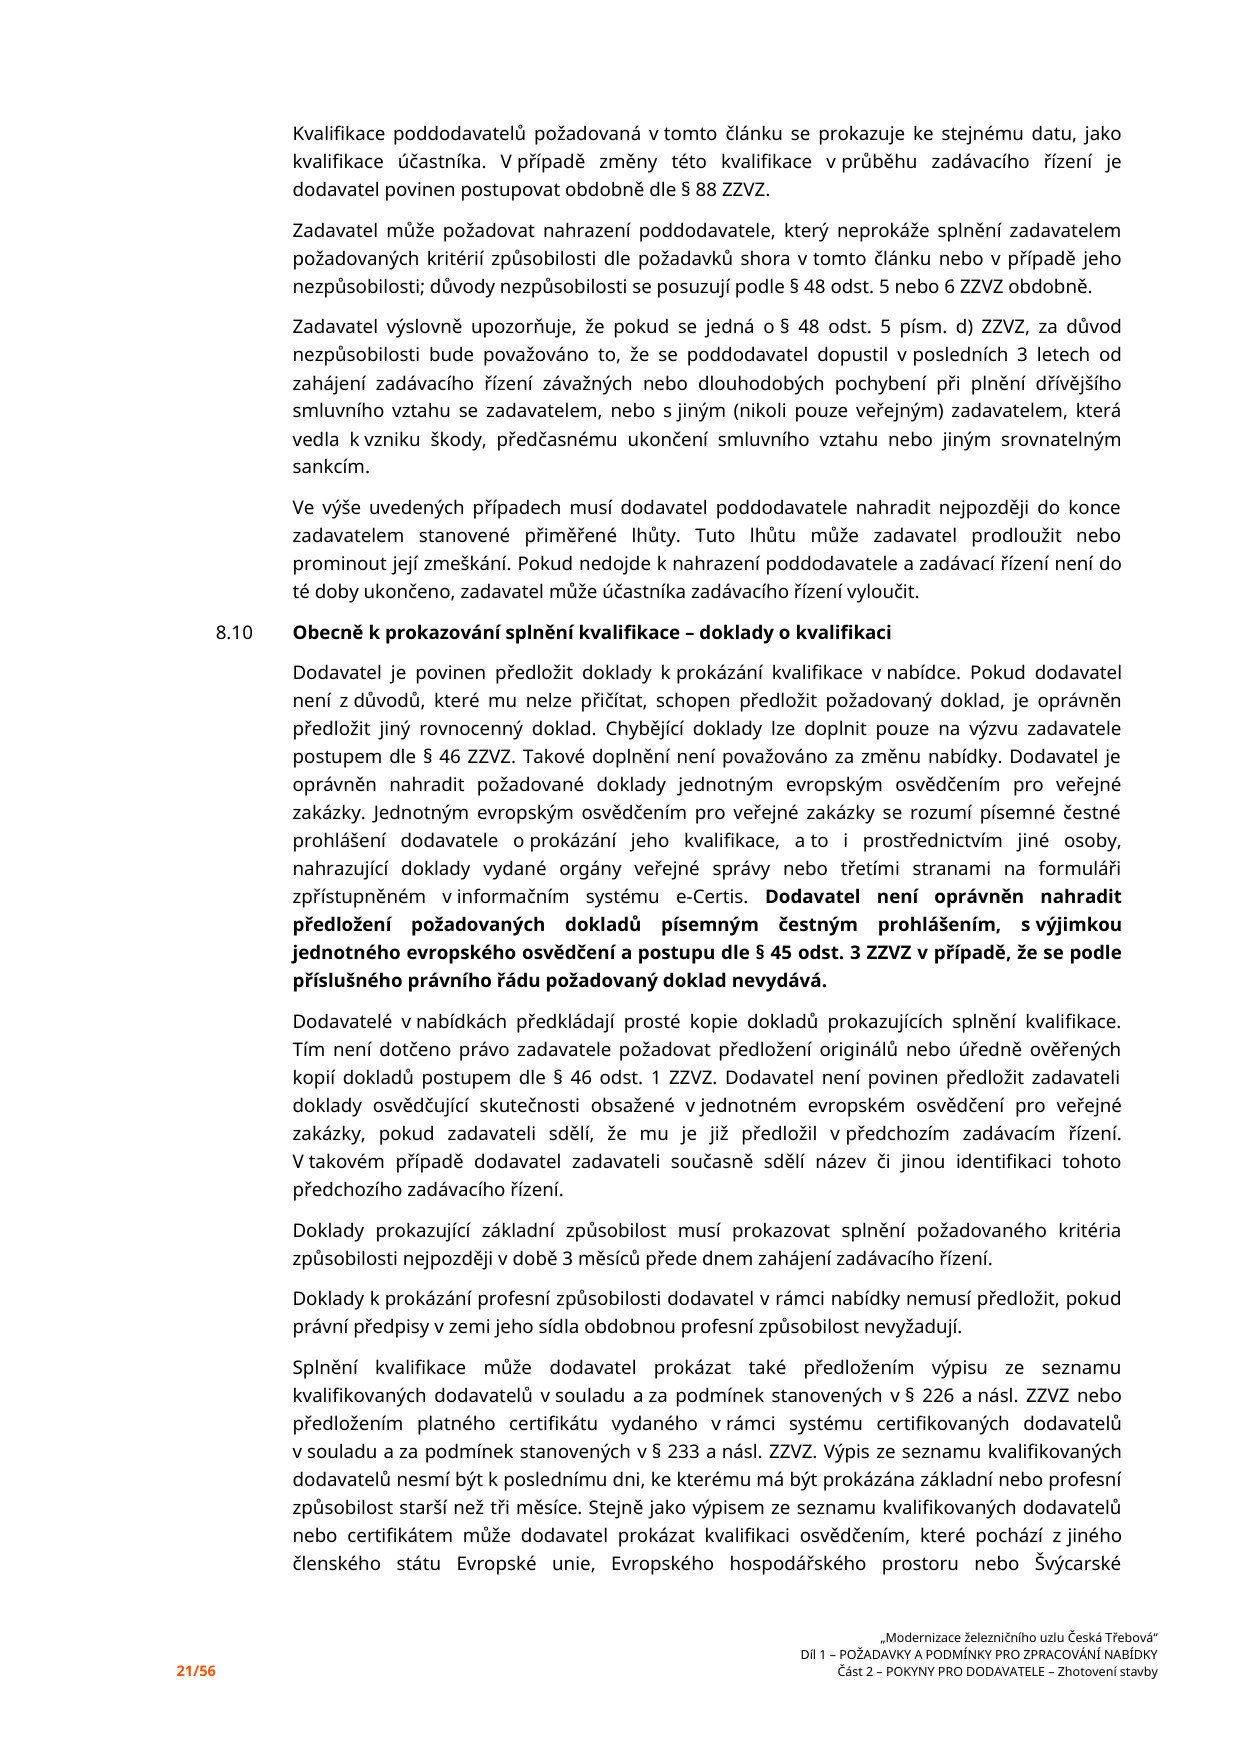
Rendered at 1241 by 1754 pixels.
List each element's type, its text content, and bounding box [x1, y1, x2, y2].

text Obecně k prokazování splnění kvalifikace – doklady o kvalifikaci [216, 619, 1122, 644]
text Dodavatel je povinen předložit doklady k prokázání kvalifikace v nabídce. Pokud dodavatel není z důvodů, které mu nelze přičítat, schopen předložit požadovaný doklad, je oprávněn předložit jiný rovnocenný doklad. Chybějící doklady lze doplnit pouze na výzvu zadavatele postupem dle § 46 ZZVZ. Takové doplnění není považováno za změnu nabídky. Dodavatel je oprávněn nahradit požadované doklady jednotným evropským osvědčením pro veřejné zakázky. Jednotným evropským osvědčením pro veřejné zakázky se rozumí písemné čestné prohlášení dodavatele o prokázání jeho kvalifikace, a to i prostřednictvím jiné osoby, nahrazující doklady vydané orgány veřejné správy nebo třetími stranami na formuláři zpřístupněném v informačním systému e-Certis. Dodavatel není oprávněn nahradit předložení požadovaných dokladů písemným čestným prohlášením, s výjimkou jednotného evropského osvědčení a postupu dle § 45 odst. 3 ZZVZ v případě, že se podle příslušného právního řádu požadovaný doklad nevydává. [292, 659, 1122, 993]
text Dodavatelé v nabídkách předkládají prosté kopie dokladů prokazujících splnění kvalifikace. Tím není dotčeno právo zadavatele požadovat předložení originálů nebo úředně ověřených kopií dokladů postupem dle § 46 odst. 1 ZZVZ. Dodavatel není povinen předložit zadavateli doklady osvědčující skutečnosti obsažené v jednotném evropském osvědčení pro veřejné zakázky, pokud zadavateli sdělí, že mu je již předložil v předchozím zadávacím řízení. V takovém případě dodavatel zadavateli současně sdělí název či jinou identifikaci tohoto předchozího zadávacího řízení. [292, 1008, 1122, 1202]
text Kvalifikace poddodavatelů požadovaná v tomto článku se prokazuje ke stejnému datu, jako kvalifikace účastníka. V případě změny této kvalifikace v průběhu zadávacího řízení je dodavatel povinen postupovat obdobně dle § 88 ZZVZ. [292, 121, 1122, 202]
text Zadavatel může požadovat nahrazení poddodavatele, který neprokáže splnění zadavatelem požadovaných kritérií způsobilosti dle požadavků shora v tomto článku nebo v případě jeho nezpůsobilosti; důvody nezpůsobilosti se posuzují podle § 48 odst. 5 nebo 6 ZZVZ obdobně. [292, 217, 1122, 299]
text Doklady prokazující základní způsobilost musí prokazovat splnění požadovaného kritéria způsobilosti nejpozději v době 3 měsíců přede dnem zahájení zadávacího řízení. [292, 1217, 1122, 1270]
text Zadavatel výslovně upozorňuje, že pokud se jedná o § 48 odst. 5 písm. d) ZZVZ, za důvod nezpůsobilosti bude považováno to, že se poddodavatel dopustil v posledních 3 letech od zahájení zadávacího řízení závažných nebo dlouhodobých pochybení při plnění dřívějšího smluvního vztahu se zadavatelem, nebo s jiným (nikoli pouze veřejným) zadavatelem, která vedla k vzniku škody, předčasnému ukončení smluvního vztahu nebo jiným srovnatelným sankcím. [292, 314, 1122, 479]
text Doklady k prokázání profesní způsobilosti dodavatel v rámci nabídky nemusí předložit, pokud právní předpisy v zemi jeho sídla obdobnou profesní způsobilost nevyžadují. [292, 1285, 1122, 1339]
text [292, 1354, 1122, 1576]
text Ve výše uvedených případech musí dodavatel poddodavatele nahradit nejpozději do konce zadavatelem stanovené přiměřené lhůty. Tuto lhůtu může zadavatel prodloužit nebo prominout její zmeškání. Pokud nedojde k nahrazení poddodavatele a zadávací řízení není do té doby ukončeno, zadavatel může účastníka zadávacího řízení vyloučit. [292, 494, 1122, 604]
